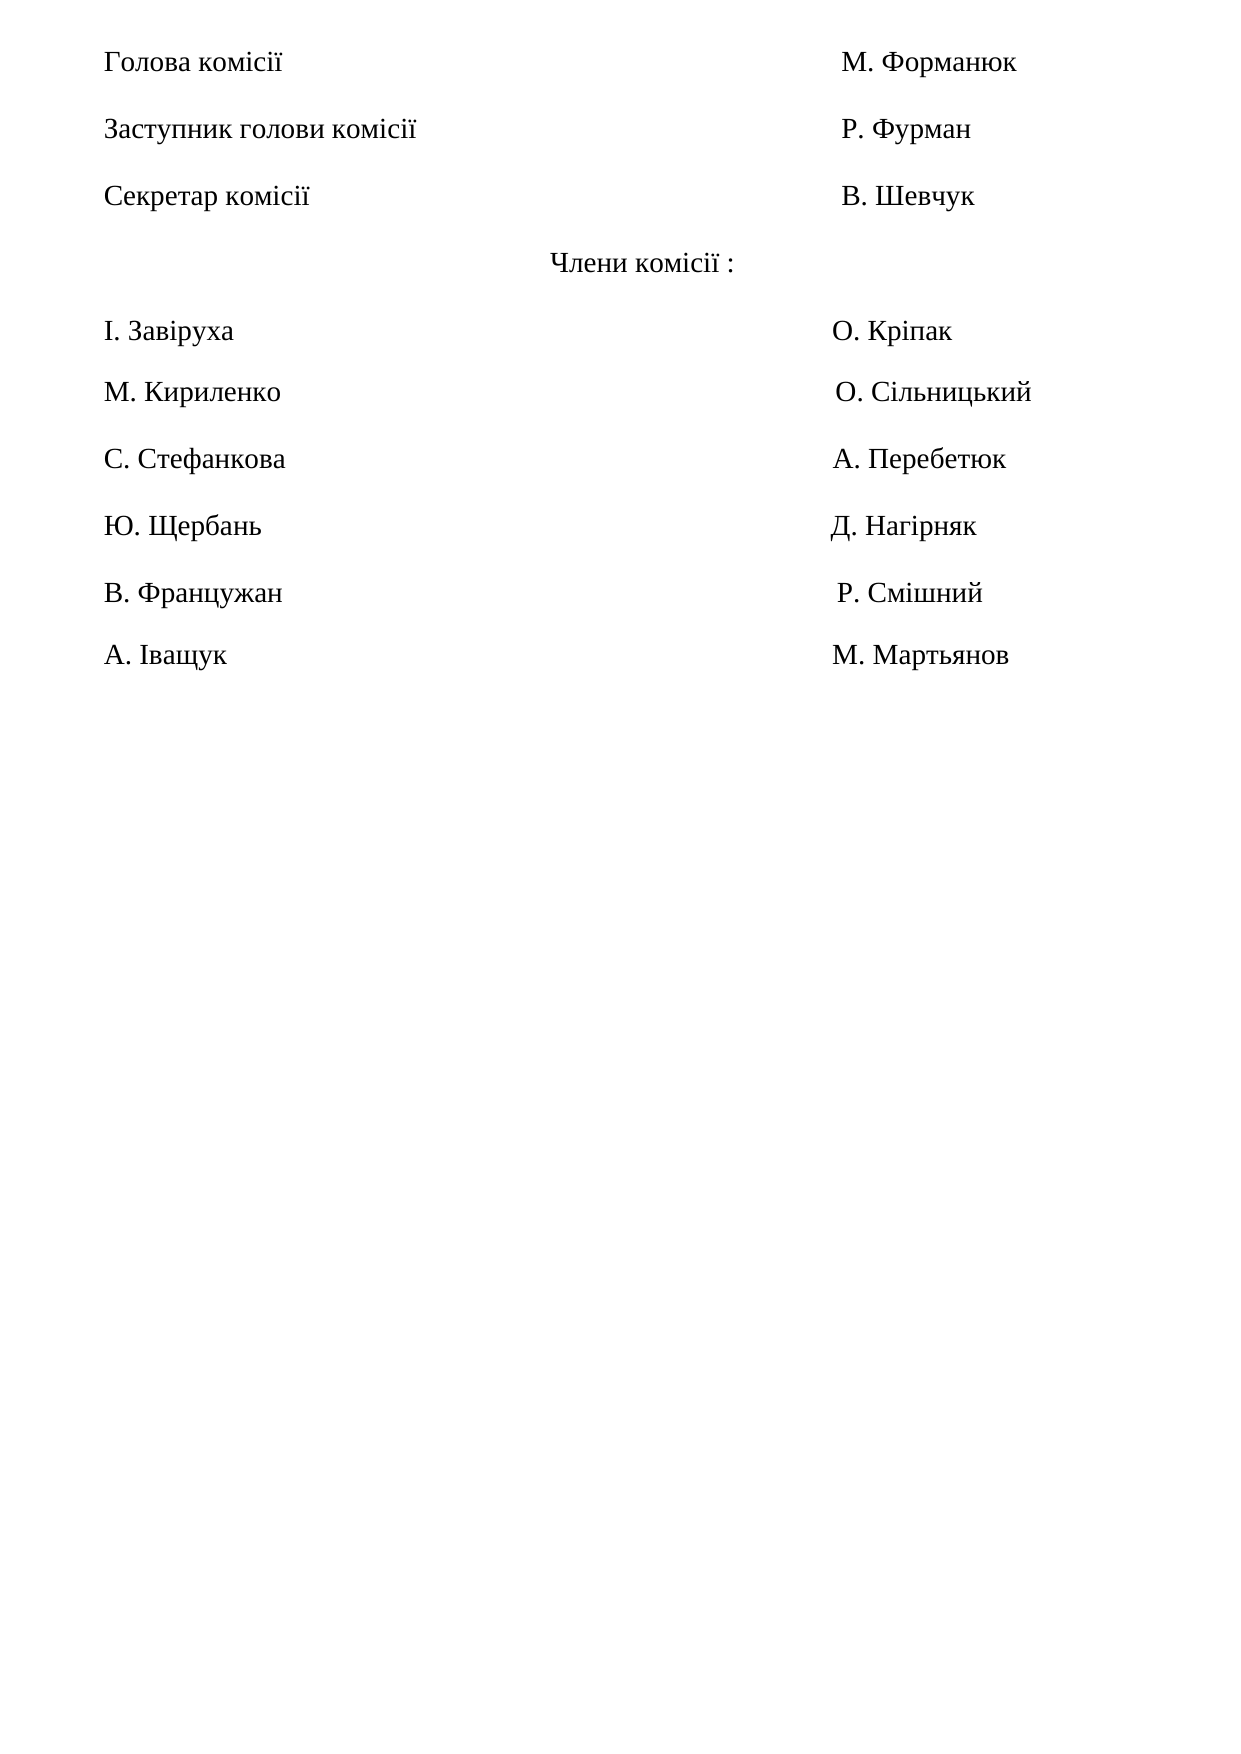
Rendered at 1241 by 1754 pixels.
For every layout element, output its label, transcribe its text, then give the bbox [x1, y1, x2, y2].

text Заступник голови комісії Р. Фурман [103, 111, 1181, 145]
text С. Стефанкова А. Перебетюк [103, 441, 1181, 475]
text А. Іващук М. Мартьянов [103, 637, 1181, 671]
text Голова комісії М. Форманюк [103, 44, 1181, 78]
text Секретар комісії В. Шевчук [103, 178, 1181, 212]
text Ю. Щербань Д. Нагірняк [103, 508, 1181, 542]
text Члени комісії : [103, 246, 1181, 279]
text І. Завіруха О. Кріпак [103, 313, 1181, 346]
text М. Кириленко О. Сільницький [103, 374, 1181, 408]
text В. Францужан Р. Смішний [103, 576, 1181, 609]
